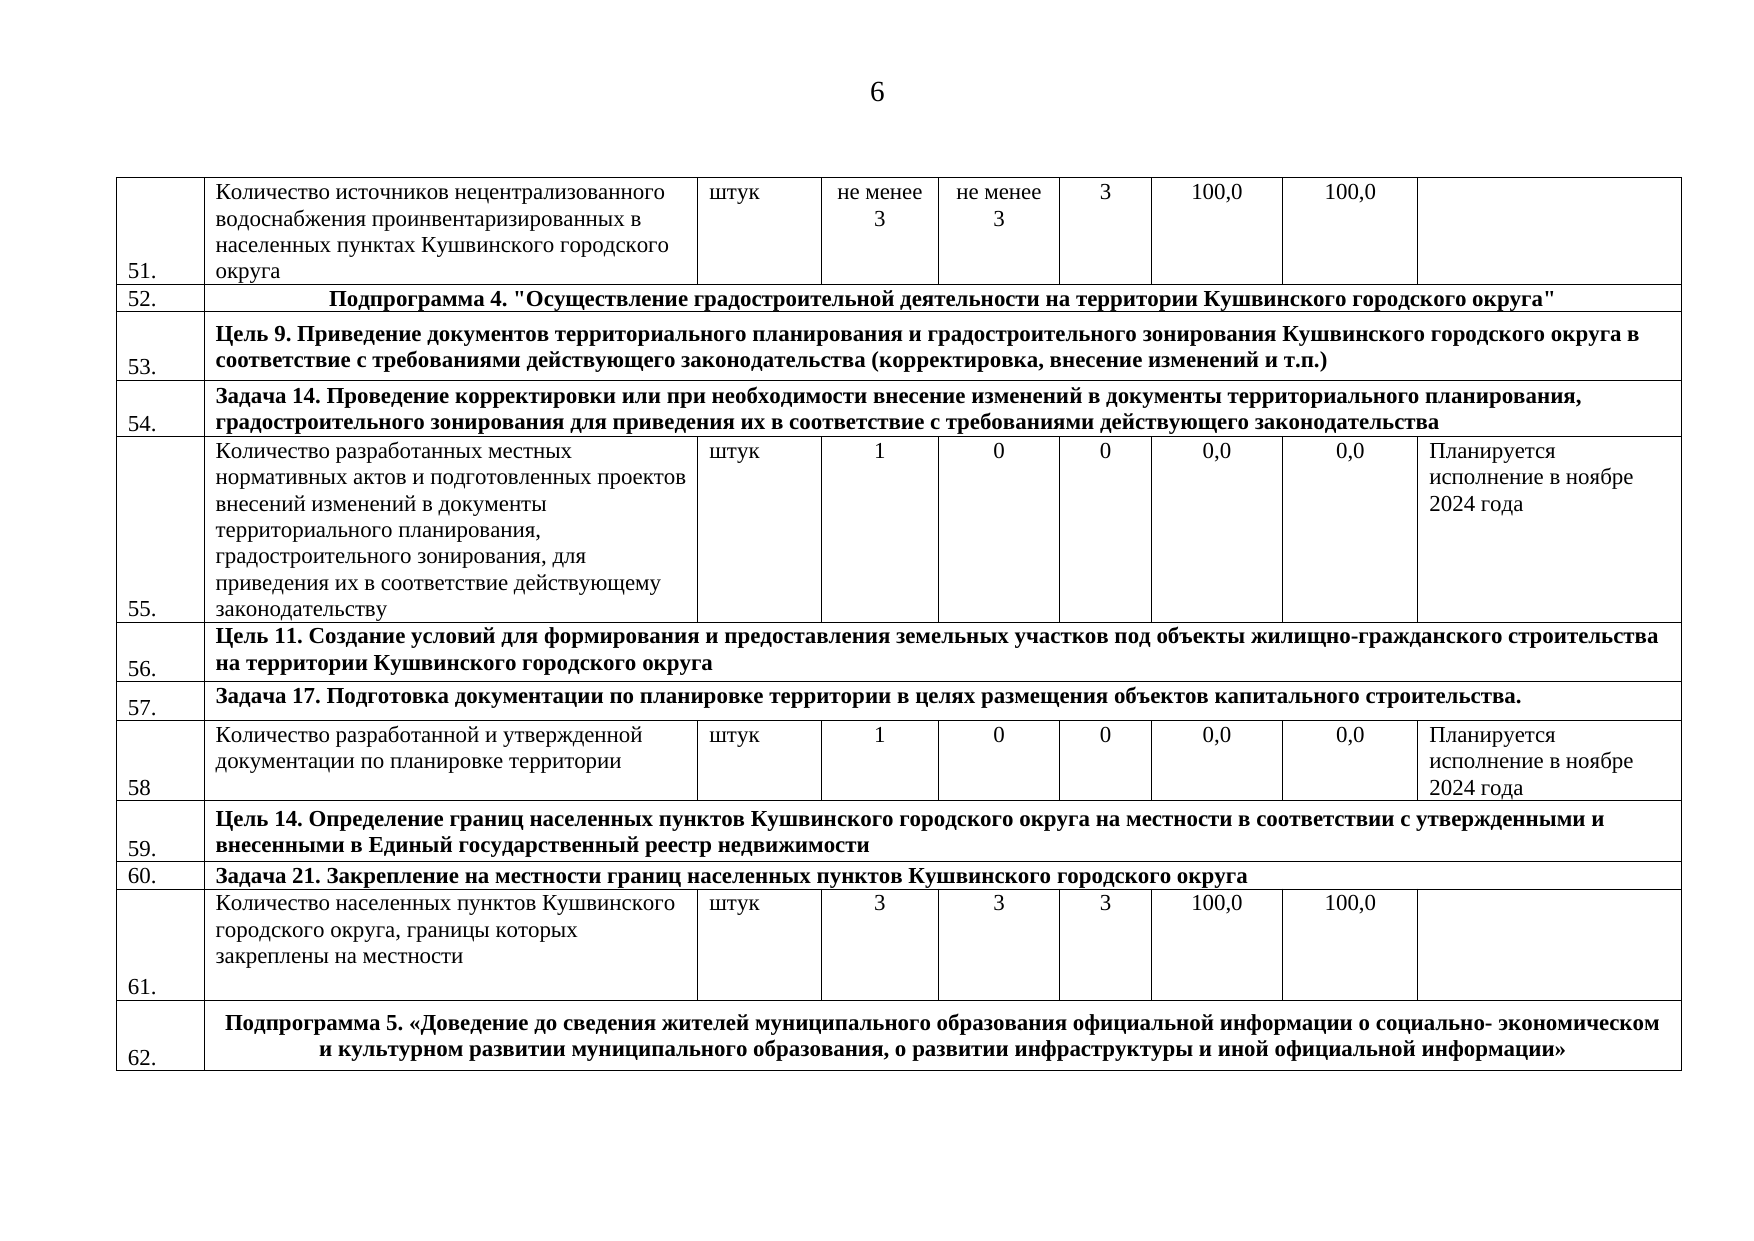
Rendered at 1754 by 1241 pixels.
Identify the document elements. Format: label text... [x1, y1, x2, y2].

table_cell 100,0 [1152, 890, 1282, 1000]
table_cell 0 [1060, 721, 1151, 800]
table_cell 59. [117, 801, 204, 861]
table_cell 1 [822, 437, 938, 622]
table_cell 3 [1060, 178, 1151, 284]
table_cell Задача 14. Проведение корректировки или при необходимости внесение изменений в документы территориального планирования, градостроительного зонирования для приведения их в соответствие с требованиями действующего законодательства [205, 381, 1681, 436]
table_cell 3 [1060, 890, 1151, 1000]
table_cell 0,0 [1283, 437, 1417, 622]
table_cell 55. [117, 437, 204, 622]
table_cell 100,0 [1152, 178, 1282, 284]
table_cell 0 [1060, 437, 1151, 622]
table_cell 0,0 [1152, 721, 1282, 800]
table_cell 0 [939, 721, 1059, 800]
table_cell 56. [117, 623, 204, 681]
table_cell 51. [117, 178, 204, 284]
table_cell 0,0 [1283, 721, 1417, 800]
table_cell Задача 21. Закрепление на местности границ населенных пунктов Кушвинского городского округа [205, 862, 1681, 888]
table_cell 0,0 [1152, 437, 1282, 622]
table_cell штук [698, 890, 821, 1000]
table_cell [1418, 890, 1681, 1000]
table_cell 3 [822, 890, 938, 1000]
table_cell не менее 3 [822, 178, 938, 284]
table_cell 52. [117, 285, 204, 311]
table_cell Количество разработанной и утвержденной документации по планировке территории [205, 721, 697, 800]
table_cell 60. [117, 862, 204, 888]
table_cell 62. [117, 1001, 204, 1070]
table_cell Количество источников нецентрализованного водоснабжения проинвентаризированных в населенных пунктах Кушвинского городского округа [205, 178, 697, 284]
table_cell 3 [939, 890, 1059, 1000]
table_cell Планируется исполнение в ноябре 2024 года [1418, 721, 1681, 800]
table_cell Подпрограмма 5. «Доведение до сведения жителей муниципального образования официальной информации о социально- экономическом и культурном развитии муниципального образования, о развитии инфраструктуры и иной официальной информации» [205, 1001, 1681, 1070]
table_cell Количество разработанных местных нормативных актов и подготовленных проектов внесений изменений в документы территориального планирования, градостроительного зонирования, для приведения их в соответствие действующему законодательству [205, 437, 697, 622]
table_cell 1 [822, 721, 938, 800]
table_cell 61. [117, 890, 204, 1000]
table_cell 53. [117, 312, 204, 380]
table_cell штук [698, 437, 821, 622]
table_cell Задача 17. Подготовка документации по планировке территории в целях размещения объектов капитального строительства. [205, 682, 1681, 720]
table_cell 58 [117, 721, 204, 800]
table_cell не менее 3 [939, 178, 1059, 284]
table_cell 100,0 [1283, 178, 1417, 284]
table_cell Цель 9. Приведение документов территориального планирования и градостроительного зонирования Кушвинского городского округа в соответствие с требованиями действующего законодательства (корректировка, внесение изменений и т.п.) [205, 312, 1681, 380]
table_cell Планируется исполнение в ноябре 2024 года [1418, 437, 1681, 622]
table_cell штук [698, 178, 821, 284]
table_cell Подпрограмма 4. "Осуществление градостроительной деятельности на территории Кушвинского городского округа" [205, 285, 1681, 311]
table_cell Цель 14. Определение границ населенных пунктов Кушвинского городского округа на местности в соответствии с утвержденными и внесенными в Единый государственный реестр недвижимости [205, 801, 1681, 861]
table_cell Количество населенных пунктов Кушвинского городского округа, границы которых закреплены на местности [205, 890, 697, 1000]
table_cell 0 [939, 437, 1059, 622]
table_cell штук [698, 721, 821, 800]
table_cell 57. [117, 682, 204, 720]
table_cell Цель 11. Создание условий для формирования и предоставления земельных участков под объекты жилищно-гражданского строительства на территории Кушвинского городского округа [205, 623, 1681, 681]
table_cell 54. [117, 381, 204, 436]
table_cell 100,0 [1283, 890, 1417, 1000]
table_cell [1418, 178, 1681, 284]
